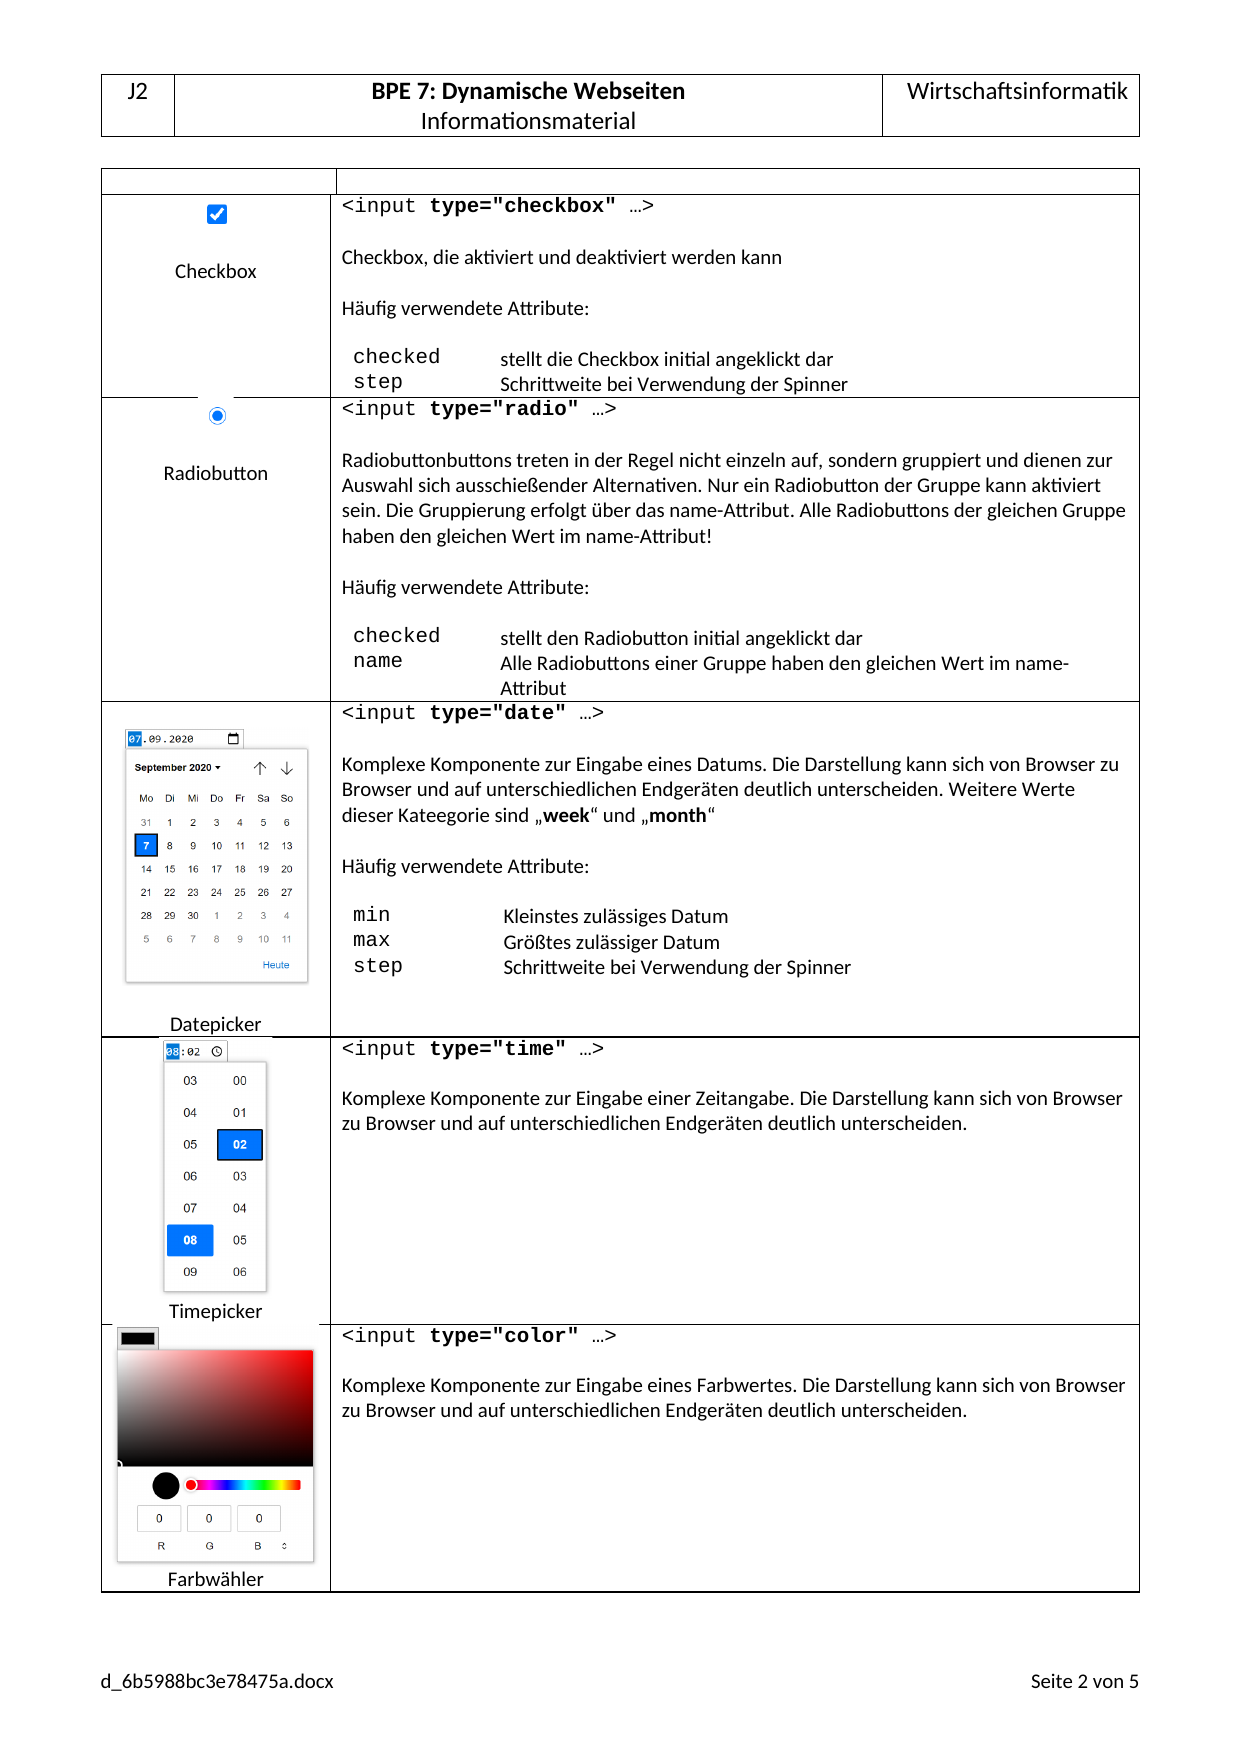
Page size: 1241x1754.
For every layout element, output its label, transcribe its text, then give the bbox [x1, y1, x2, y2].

table_cell <input type="date" …> Komplexe Komponente zur Eingabe eines Datums. Die Darstellung kann sich von Browser zu Browser und auf unterschiedlichen Endgeräten deutlich unterscheiden. Weitere Werte dieser Kateegorie sind „week“ und „month“ Häufig verwendete Attribute: [331, 702, 1139, 1036]
table_cell Timepicker [102, 1038, 330, 1324]
table_cell <input type="radio" …> Radiobuttonbuttons treten in der Regel nicht einzeln auf, sondern gruppiert und dienen zur Auswahl sich ausschießender Alternativen. Nur ein Radiobutton der Gruppe kann aktiviert sein. Die Gruppierung erfolgt über das name-Attribut. Alle Radiobuttons der gleichen Gruppe haben den gleichen Wert im name-Attribut! Häufig verwendete Attribute: [331, 398, 1139, 701]
table_cell Farbwähler [102, 1325, 330, 1591]
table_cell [102, 169, 336, 194]
table_cell <input type="color" …> Komplexe Komponente zur Eingabe eines Farbwertes. Die Darstellung kann sich von Browser zu Browser und auf unterschiedlichen Endgeräten deutlich unterscheiden. [331, 1325, 1139, 1591]
table_cell Radiobutton [102, 398, 330, 701]
picture [194, 195, 237, 233]
table_cell Datepicker [102, 702, 330, 1036]
table_cell Checkbox [102, 195, 330, 397]
picture [197, 397, 234, 435]
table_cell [337, 169, 1139, 194]
table_cell <input type="time" …> Komplexe Komponente zur Eingabe einer Zeitangabe. Die Darstellung kann sich von Browser zu Browser und auf unterschiedlichen Endgeräten deutlich unterscheiden. [331, 1038, 1139, 1324]
table_cell <input type="checkbox" …> Checkbox, die aktiviert und deaktiviert werden kann Häufig verwendete Attribute: [331, 195, 1139, 397]
